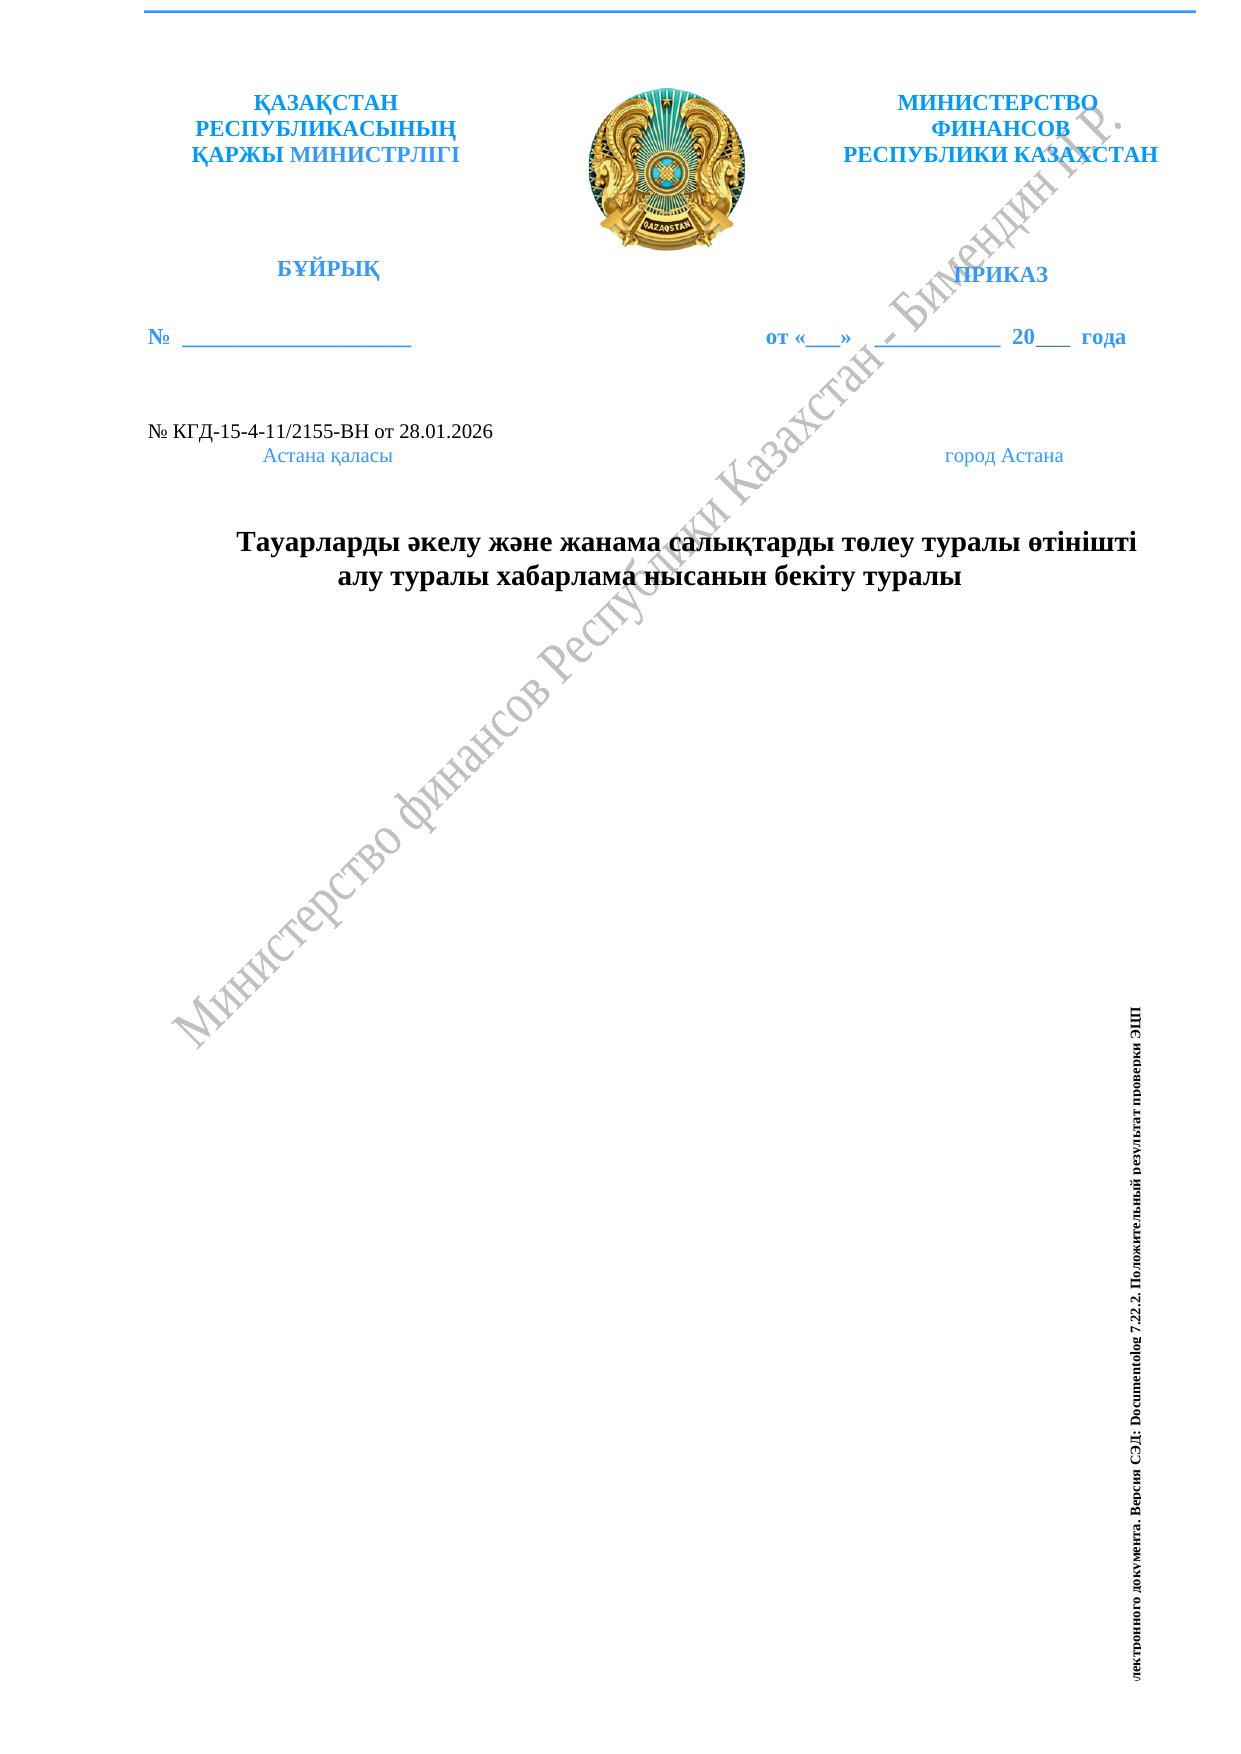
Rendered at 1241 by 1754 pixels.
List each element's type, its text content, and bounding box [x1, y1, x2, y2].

text № КГД-15-4-11/2155-ВН от 28.01.2026 [148, 418, 1152, 443]
picture [588, 88, 745, 251]
text Астана қаласы город Астана [148, 443, 1152, 467]
text Тауарларды әкелу және жанама салықтарды төлеу туралы өтінішті алу туралы хабарлама нысанын бекіту туралы [148, 524, 1152, 591]
